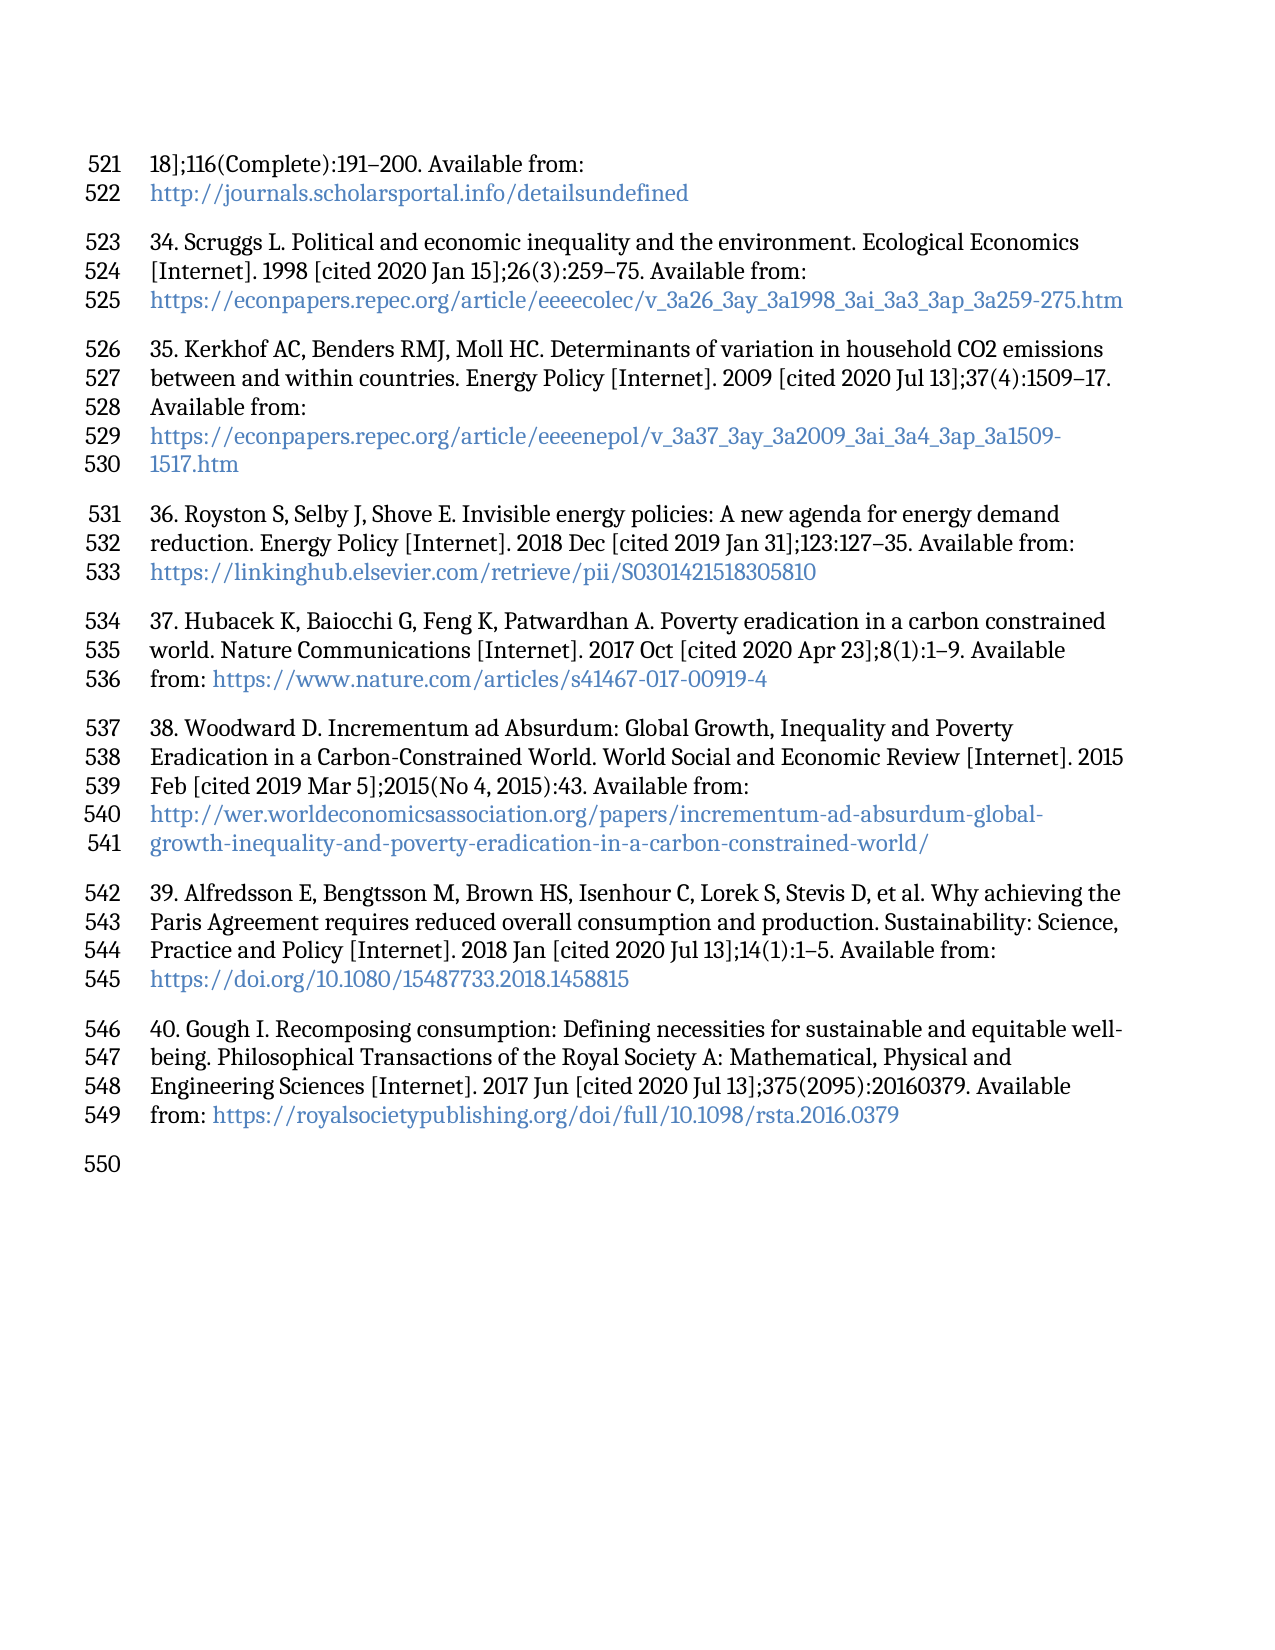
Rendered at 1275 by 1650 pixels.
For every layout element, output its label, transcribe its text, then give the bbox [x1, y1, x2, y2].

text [150, 150, 1125, 207]
text 37. Hubacek K, Baiocchi G, Feng K, Patwardhan A. Poverty eradication in a carbon constrained world. Nature Communications [Internet]. 2017 Oct [cited 2020 Apr 23];8(1):1–9. Available from: https://www.nature.com/articles/s41467-017-00919-4 [150, 607, 1125, 693]
text 39. Alfredsson E, Bengtsson M, Brown HS, Isenhour C, Lorek S, Stevis D, et al. Why achieving the Paris Agreement requires reduced overall consumption and production. Sustainability: Science, Practice and Policy [Internet]. 2018 Jan [cited 2020 Jul 13];14(1):1–5. Available from: https://doi.org/10.1080/15487733.2018.1458815 [150, 879, 1125, 994]
text 35. Kerkhof AC, Benders RMJ, Moll HC. Determinants of variation in household CO2 emissions between and within countries. Energy Policy [Internet]. 2009 [cited 2020 Jul 13];37(4):1509–17. Available from: https://econpapers.repec.org/article/eeeenepol/v_3a37_3ay_3a2009_3ai_3a4_3ap_3a1509-1517.htm [150, 335, 1125, 479]
text 34. Scruggs L. Political and economic inequality and the environment. Ecological Economics [Internet]. 1998 [cited 2020 Jan 15];26(3):259–75. Available from: https://econpapers.repec.org/article/eeeecolec/v_3a26_3ay_3a1998_3ai_3a3_3ap_3a259-275.htm [150, 228, 1125, 314]
text 36. Royston S, Selby J, Shove E. Invisible energy policies: A new agenda for energy demand reduction. Energy Policy [Internet]. 2018 Dec [cited 2019 Jan 31];123:127–35. Available from: https://linkinghub.elsevier.com/retrieve/pii/S0301421518305810 [150, 500, 1125, 586]
text 38. Woodward D. Incrementum ad Absurdum: Global Growth, Inequality and Poverty Eradication in a Carbon-Constrained World. World Social and Economic Review [Internet]. 2015 Feb [cited 2019 Mar 5];2015(No 4, 2015):43. Available from: http://wer.worldeconomicsassociation.org/papers/incrementum-ad-absurdum-global-growth-inequality-and-poverty-eradication-in-a-carbon-constrained-world/ [150, 714, 1125, 858]
text 40. Gough I. Recomposing consumption: Defining necessities for sustainable and equitable well-being. Philosophical Transactions of the Royal Society A: Mathematical, Physical and Engineering Sciences [Internet]. 2017 Jun [cited 2020 Jul 13];375(2095):20160379. Available from: https://royalsocietypublishing.org/doi/full/10.1098/rsta.2016.0379 [150, 1014, 1125, 1129]
